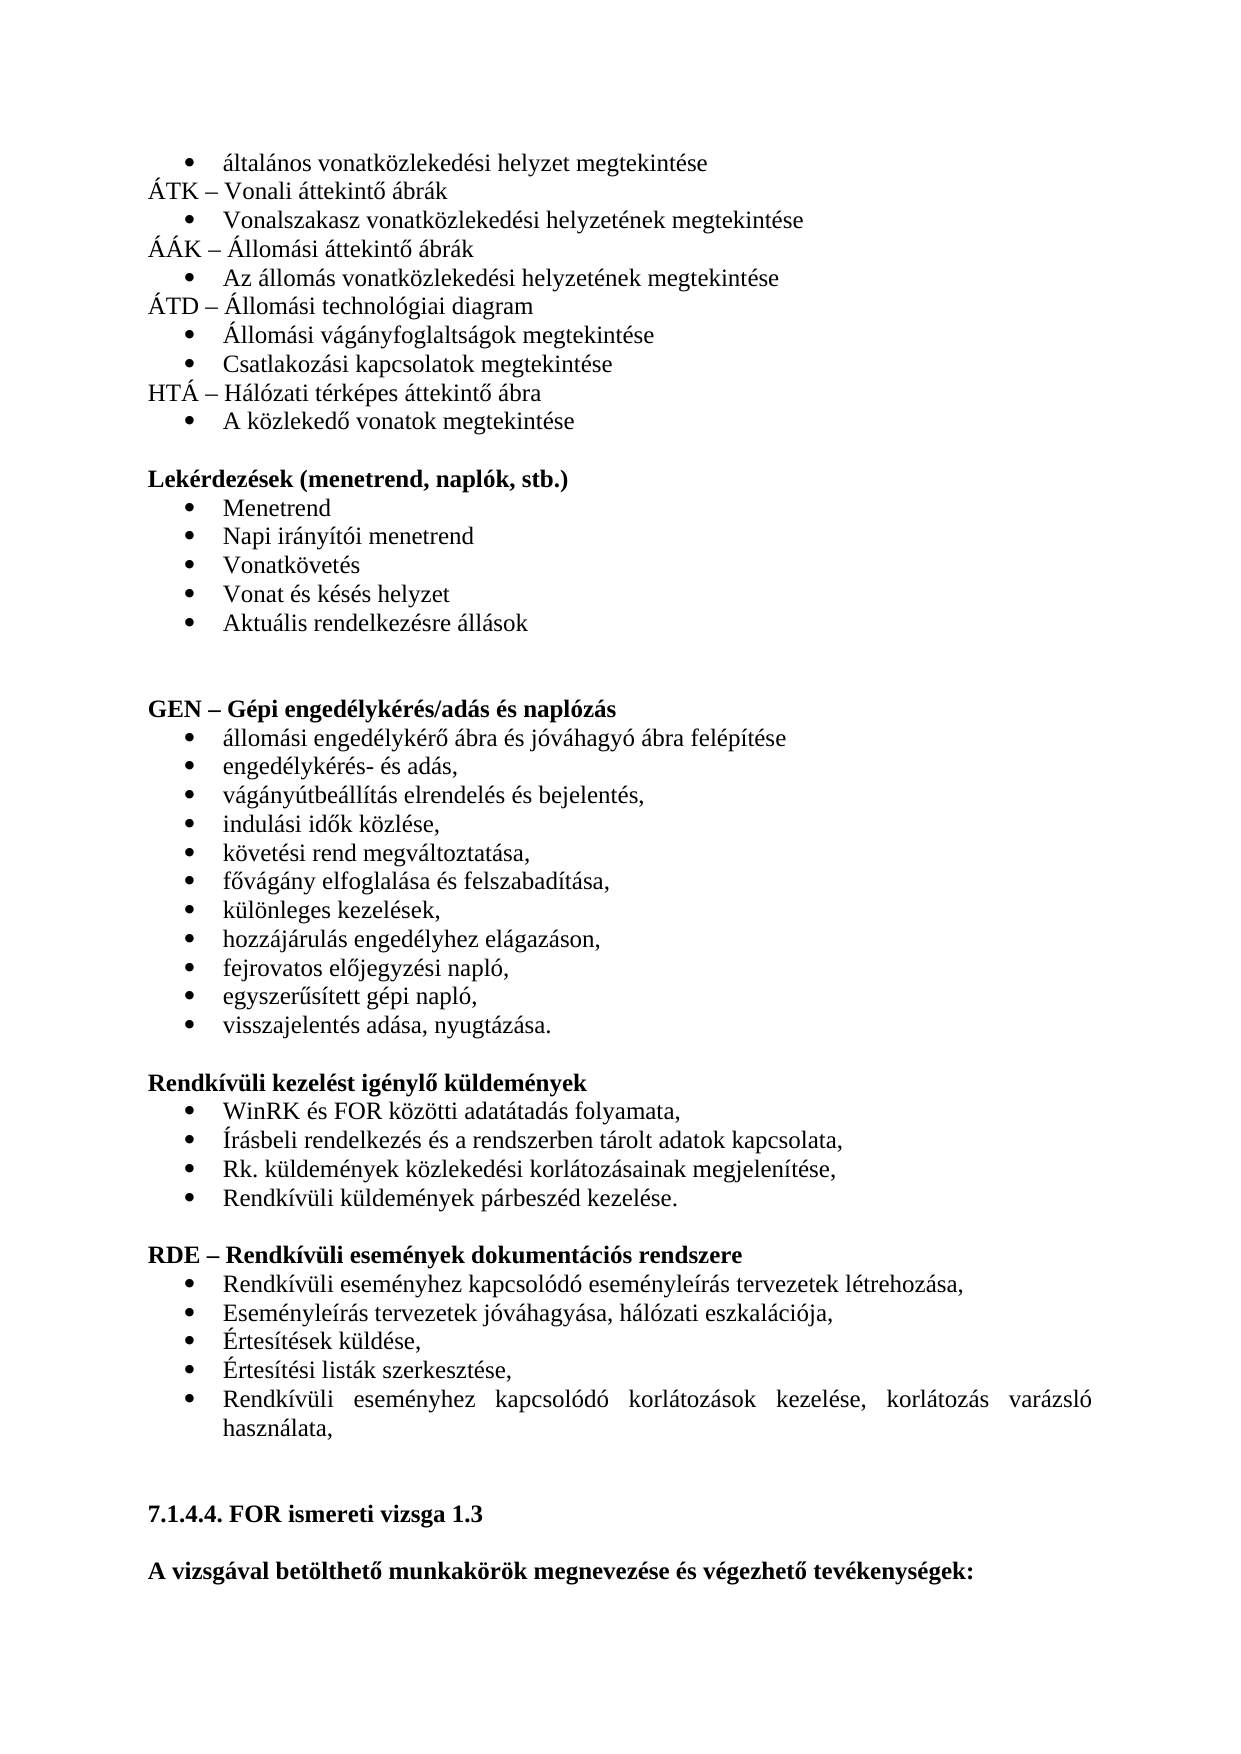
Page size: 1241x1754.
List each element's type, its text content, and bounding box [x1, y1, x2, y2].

list Vonatkövetés [185, 550, 1093, 579]
list Rk. küldemények közlekedési korlátozásainak megjelenítése, [185, 1154, 1093, 1183]
text HTÁ – Hálózati térképes áttekintő ábra [148, 378, 1093, 406]
list különleges kezelések, [185, 895, 1093, 924]
list fejrovatos előjegyzési napló, [185, 953, 1093, 981]
list A vizsgával betölthető munkakörök megnevezése és végezhető tevékenységek: [148, 1556, 1093, 1585]
list fővágány elfoglalása és felszabadítása, [185, 866, 1093, 895]
list Rendkívüli eseményhez kapcsolódó korlátozások kezelése, korlátozás varázsló használata, [185, 1384, 1093, 1441]
list engedélykérés- és adás, [185, 751, 1093, 780]
list Eseményleírás tervezetek jóváhagyása, hálózati eszkalációja, [185, 1298, 1093, 1326]
text Rendkívüli kezelést igénylő küldemények [148, 1068, 1093, 1096]
list Állomási vágányfoglaltságok megtekintése [185, 320, 1093, 349]
list állomási engedélykérő ábra és jóváhagyó ábra felépítése [185, 723, 1093, 751]
list általános vonatközlekedési helyzet megtekintése [185, 148, 1093, 176]
list Írásbeli rendelkezés és a rendszerben tárolt adatok kapcsolata, [185, 1125, 1093, 1154]
list Értesítési listák szerkesztése, [185, 1355, 1093, 1384]
list Napi irányítói menetrend [185, 521, 1093, 550]
text ÁTK – Vonali áttekintő ábrák [148, 176, 1093, 205]
list vágányútbeállítás elrendelés és bejelentés, [185, 780, 1093, 809]
list visszajelentés adása, nyugtázása. [185, 1010, 1093, 1039]
text Lekérdezések (menetrend, naplók, stb.) [148, 464, 1093, 493]
list WinRK és FOR közötti adatátadás folyamata, [185, 1096, 1093, 1125]
list hozzájárulás engedélyhez elágazáson, [185, 924, 1093, 953]
text ÁTD – Állomási technológiai diagram [148, 291, 1093, 320]
list indulási idők közlése, [185, 809, 1093, 838]
list A közlekedő vonatok megtekintése [185, 406, 1093, 435]
list Csatlakozási kapcsolatok megtekintése [185, 349, 1093, 378]
list követési rend megváltoztatása, [185, 838, 1093, 866]
text RDE – Rendkívüli események dokumentációs rendszere [148, 1240, 1093, 1269]
list egyszerűsített gépi napló, [185, 981, 1093, 1010]
list Értesítések küldése, [185, 1326, 1093, 1355]
list Az állomás vonatközlekedési helyzetének megtekintése [185, 263, 1093, 291]
list Rendkívüli eseményhez kapcsolódó eseményleírás tervezetek létrehozása, [185, 1269, 1093, 1298]
list Rendkívüli küldemények párbeszéd kezelése. [185, 1183, 1093, 1211]
list Vonat és késés helyzet [185, 579, 1093, 608]
list Menetrend [185, 493, 1093, 521]
text 7.1.4.4. FOR ismereti vizsga 1.3 [148, 1499, 1093, 1528]
list Vonalszakasz vonatközlekedési helyzetének megtekintése [185, 205, 1093, 234]
text ÁÁK – Állomási áttekintő ábrák [148, 234, 1093, 263]
text GEN – Gépi engedélykérés/adás és naplózás [148, 694, 1093, 723]
list Aktuális rendelkezésre állások [185, 608, 1093, 636]
